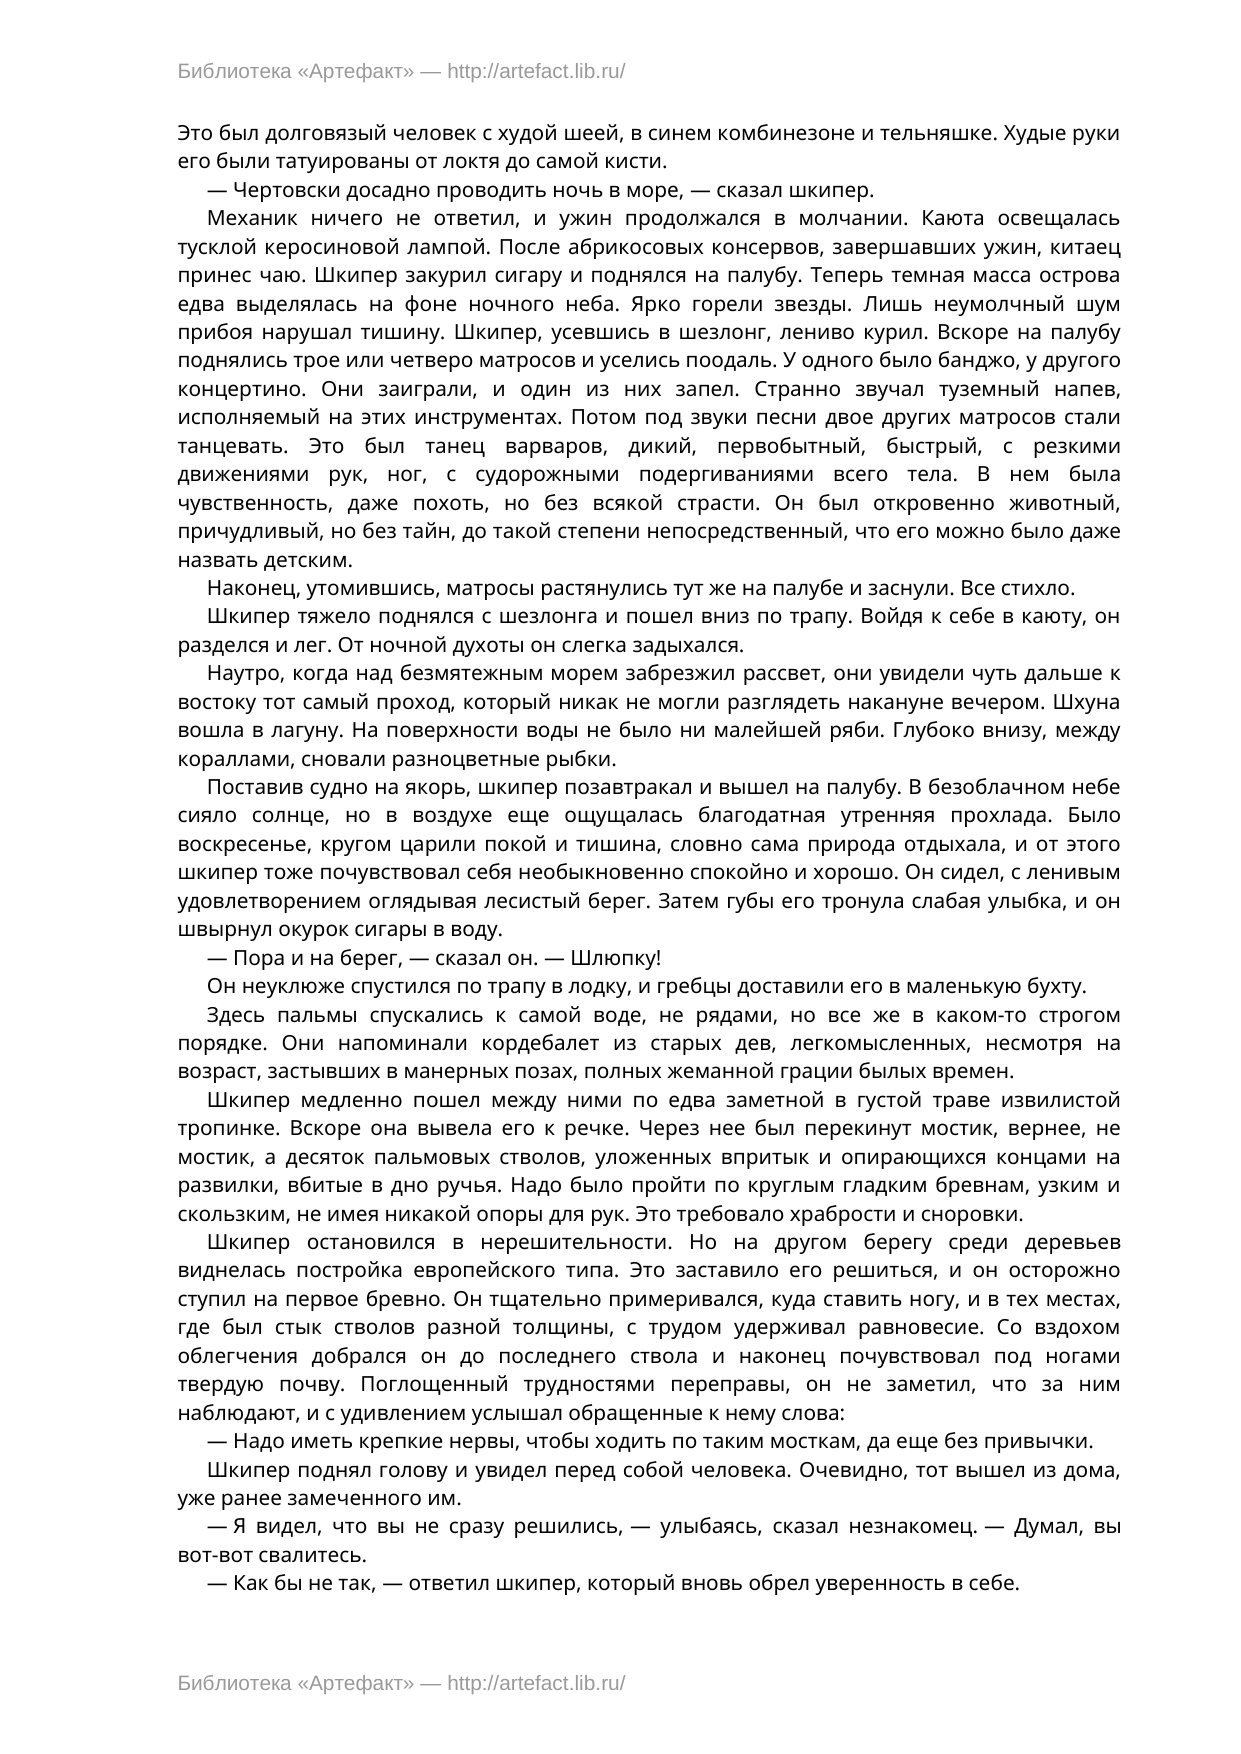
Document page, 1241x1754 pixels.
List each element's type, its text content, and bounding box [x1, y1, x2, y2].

text Механик ничего не ответил, и ужин продолжался в молчании. Каюта освещалась тусклой керосиновой лампой. После абрикосовых консервов, завершавших ужин, китаец принес чаю. Шкипер закурил сигару и поднялся на палубу. Теперь темная масса острова едва выделялась на фоне ночного неба. Ярко горели звезды. Лишь неумолчный шум прибоя нарушал тишину. Шкипер, усевшись в шезлонг, лениво курил. Вскоре на палубу поднялись трое или четверо матросов и уселись поодаль. У одного было банджо, у другого концертино. Они заиграли, и один из них запел. Странно звучал туземный напев, исполняемый на этих инструментах. Потом под звуки песни двое других матросов стали танцевать. Это был танец варваров, дикий, первобытный, быстрый, с резкими движениями рук, ног, с судорожными подергиваниями всего тела. В нем была чувственность, даже похоть, но без всякой страсти. Он был откровенно животный, причудливый, но без тайн, до такой степени непосредственный, что его можно было даже назвать детским. [177, 203, 1122, 573]
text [177, 118, 1122, 175]
text Поставив судно на якорь, шкипер позавтракал и вышел на палубу. В безоблачном небе сияло солнце, но в воздухе еще ощущалась благодатная утренняя прохлада. Было воскресенье, кругом царили покой и тишина, словно сама природа отдыхала, и от этого шкипер тоже почувствовал себя необыкновенно спокойно и хорошо. Он сидел, с ленивым удовлетворением оглядывая лесистый берег. Затем губы его тронула слабая улыбка, и он швырнул окурок сигары в воду. [177, 772, 1122, 943]
text Шкипер остановился в нерешительности. Но на другом берегу среди деревьев виднелась постройка европейского типа. Это заставило его решиться, и он осторожно ступил на первое бревно. Он тщательно примеривался, куда ставить ногу, и в тех местах, где был стык стволов разной толщины, с трудом удерживал равновесие. Со вздохом облегчения добрался он до последнего ствола и наконец почувствовал под ногами твердую почву. Поглощенный трудностями переправы, он не заметил, что за ним наблюдают, и с удивлением услышал обращенные к нему слова: [177, 1227, 1122, 1426]
text Шкипер тяжело поднялся с шезлонга и пошел вниз по трапу. Войдя к себе в каюту, он разделся и лег. От ночной духоты он слегка задыхался. [177, 602, 1122, 658]
text Наутро, когда над безмятежным морем забрезжил рассвет, они увидели чуть дальше к востоку тот самый проход, который никак не могли разглядеть накануне вечером. Шхуна вошла в лагуну. На поверхности воды не было ни малейшей ряби. Глубоко внизу, между кораллами, сновали разноцветные рыбки. [177, 658, 1122, 772]
text — Надо иметь крепкие нервы, чтобы ходить по таким мосткам, да еще без привычки. [177, 1426, 1122, 1455]
text Шкипер медленно пошел между ними по едва заметной в густой траве извилистой тропинке. Вскоре она вывела его к речке. Через нее был перекинут мостик, вернее, не мостик, а десяток пальмовых стволов, уложенных впритык и опирающихся концами на развилки, вбитые в дно ручья. Надо было пройти по круглым гладким бревнам, узким и скользким, не имея никакой опоры для рук. Это требовало храбрости и сноровки. [177, 1085, 1122, 1227]
text — Пора и на берег, — сказал он. — Шлюпку! [177, 943, 1122, 971]
text Он неуклюже спустился по трапу в лодку, и гребцы доставили его в маленькую бухту. [177, 971, 1122, 1000]
text Шкипер поднял голову и увидел перед собой человека. Очевидно, тот вышел из дома, уже ранее замеченного им. [177, 1455, 1122, 1512]
text Наконец, утомившись, матросы растянулись тут же на палубе и заснули. Все стихло. [177, 573, 1122, 602]
text Здесь пальмы спускались к самой воде, не рядами, но все же в каком-то строгом порядке. Они напоминали кордебалет из старых дев, легкомысленных, несмотря на возраст, застывших в манерных позах, полных жеманной грации былых времен. [177, 1000, 1122, 1085]
text — Я видел, что вы не сразу решились, — улыбаясь, сказал незнакомец. — Думал, вы вот-вот свалитесь. [177, 1512, 1122, 1568]
text — Чертовски досадно проводить ночь в море, — сказал шкипер. [177, 175, 1122, 203]
text — Как бы не так, — ответил шкипер, который вновь обрел уверенность в себе. [177, 1568, 1122, 1597]
